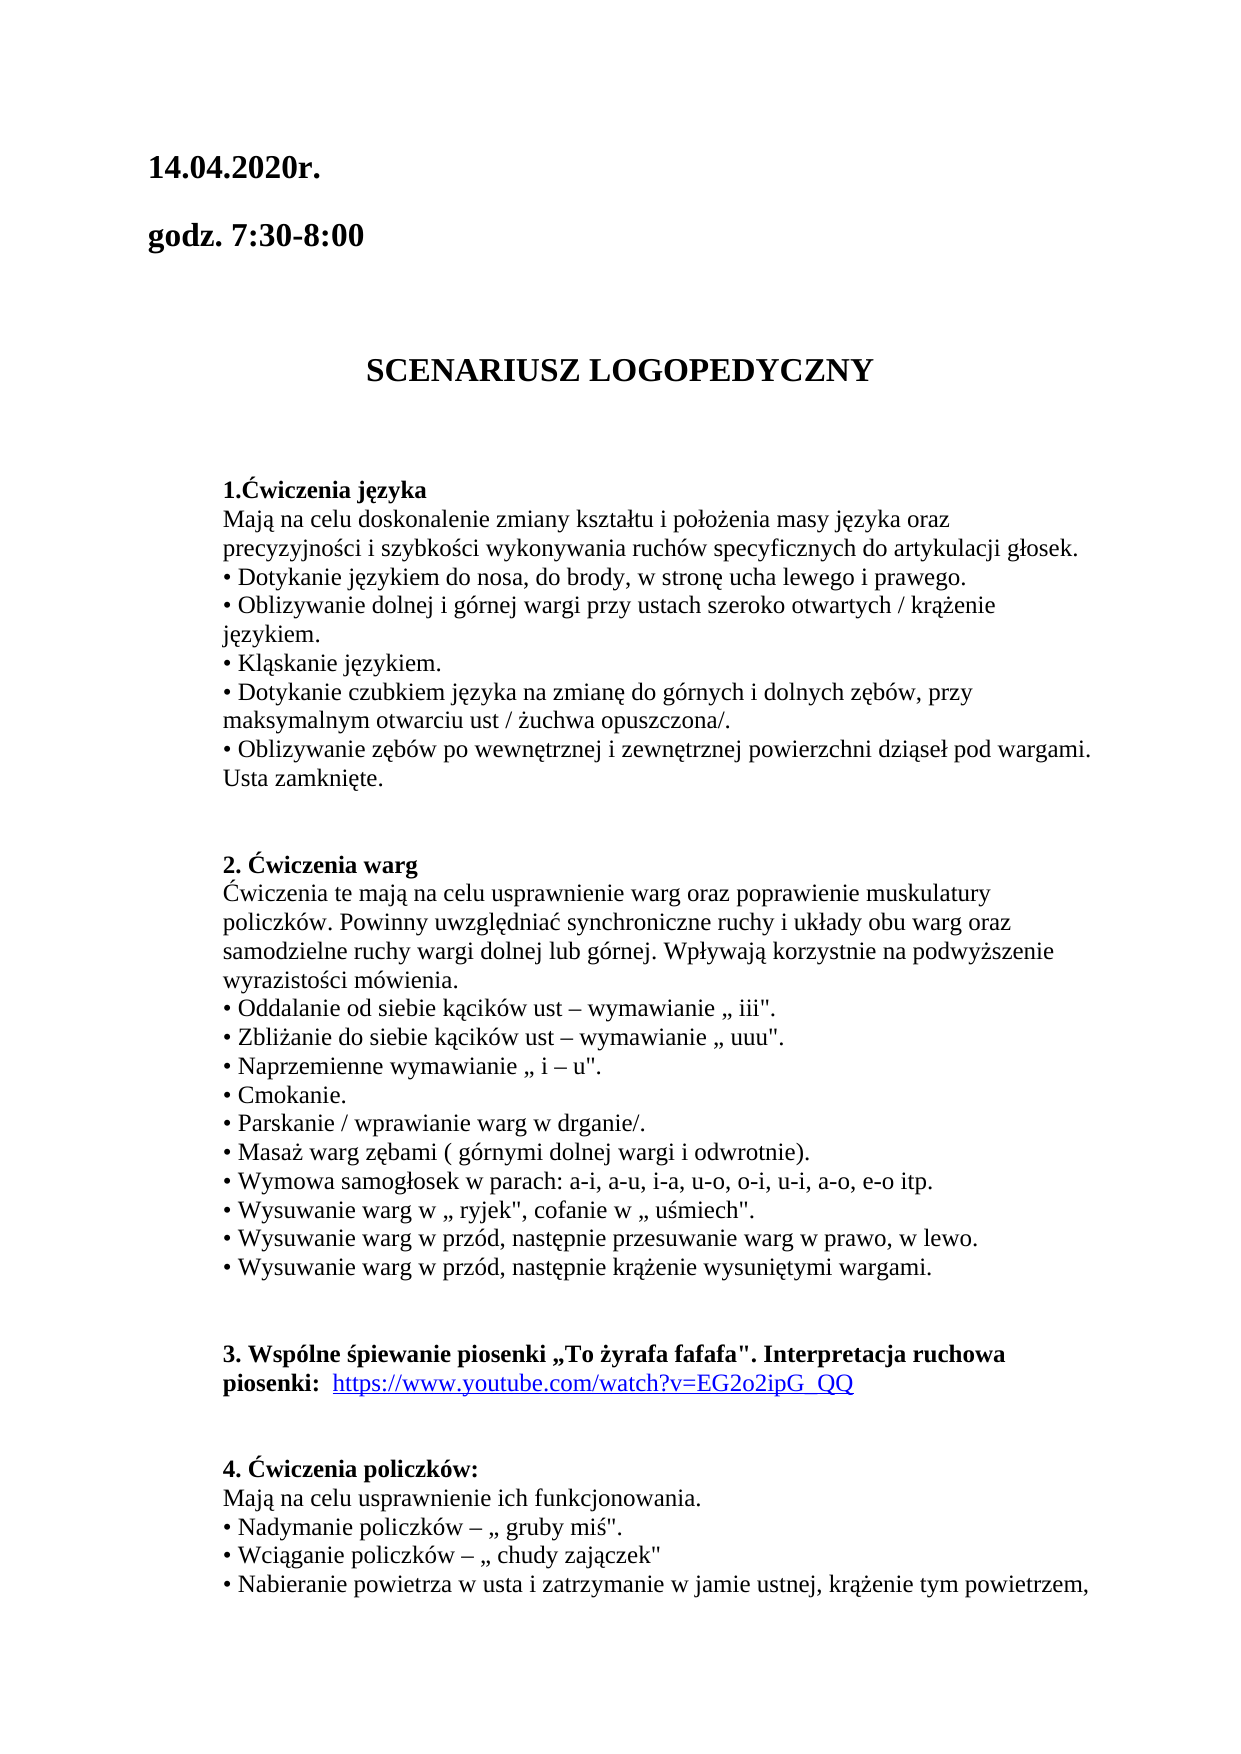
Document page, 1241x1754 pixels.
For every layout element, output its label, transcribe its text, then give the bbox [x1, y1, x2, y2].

text godz. 7:30-8:00 [148, 215, 1093, 253]
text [223, 1454, 1093, 1598]
text 2. Ćwiczenia warg Ćwiczenia te mają na celu usprawnienie warg oraz poprawienie muskulatury policzków. Powinny uwzględniać synchroniczne ruchy i układy obu warg oraz samodzielne ruchy wargi dolnej lub górnej. Wpływają korzystnie na podwyższenie wyrazistości mówienia. • Oddalanie od siebie kącików ust – wymawianie „ iii". • Zbliżanie do siebie kącików ust – wymawianie „ uuu". • Naprzemienne wymawianie „ i – u". • Cmokanie. • Parskanie / wprawianie warg w drganie/. • Masaż warg zębami ( górnymi dolnej wargi i odwrotnie). • Wymowa samogłosek w parach: a-i, a-u, i-a, u-o, o-i, u-i, a-o, e-o itp. • Wysuwanie warg w „ ryjek", cofanie w „ uśmiech". • Wysuwanie warg w przód, następnie przesuwanie warg w prawo, w lewo. • Wysuwanie warg w przód, następnie krążenie wysuniętymi wargami. [223, 821, 1093, 1310]
text 1.Ćwiczenia języka Mają na celu doskonalenie zmiany kształtu i położenia masy języka oraz precyzyjności i szybkości wykonywania ruchów specyficznych do artykulacji głosek. • Dotykanie językiem do nosa, do brody, w stronę ucha lewego i prawego. • Oblizywanie dolnej i górnej wargi przy ustach szeroko otwartych / krążenie językiem. • Kląskanie językiem. • Dotykanie czubkiem języka na zmianę do górnych i dolnych zębów, przy maksymalnym otwarciu ust / żuchwa opuszczona/. • Oblizywanie zębów po wewnętrznej i zewnętrznej powierzchni dziąseł pod wargami. Usta zamknięte. [223, 476, 1093, 792]
text SCENARIUSZ LOGOPEDYCZNY [148, 350, 1093, 388]
text 3. Wspólne śpiewanie piosenki „To żyrafa fafafa". Interpretacja ruchowa piosenki: https://www.youtube.com/watch?v=EG2o2ipG_QQ [223, 1339, 1093, 1425]
text 14.04.2020r. [148, 148, 1093, 186]
